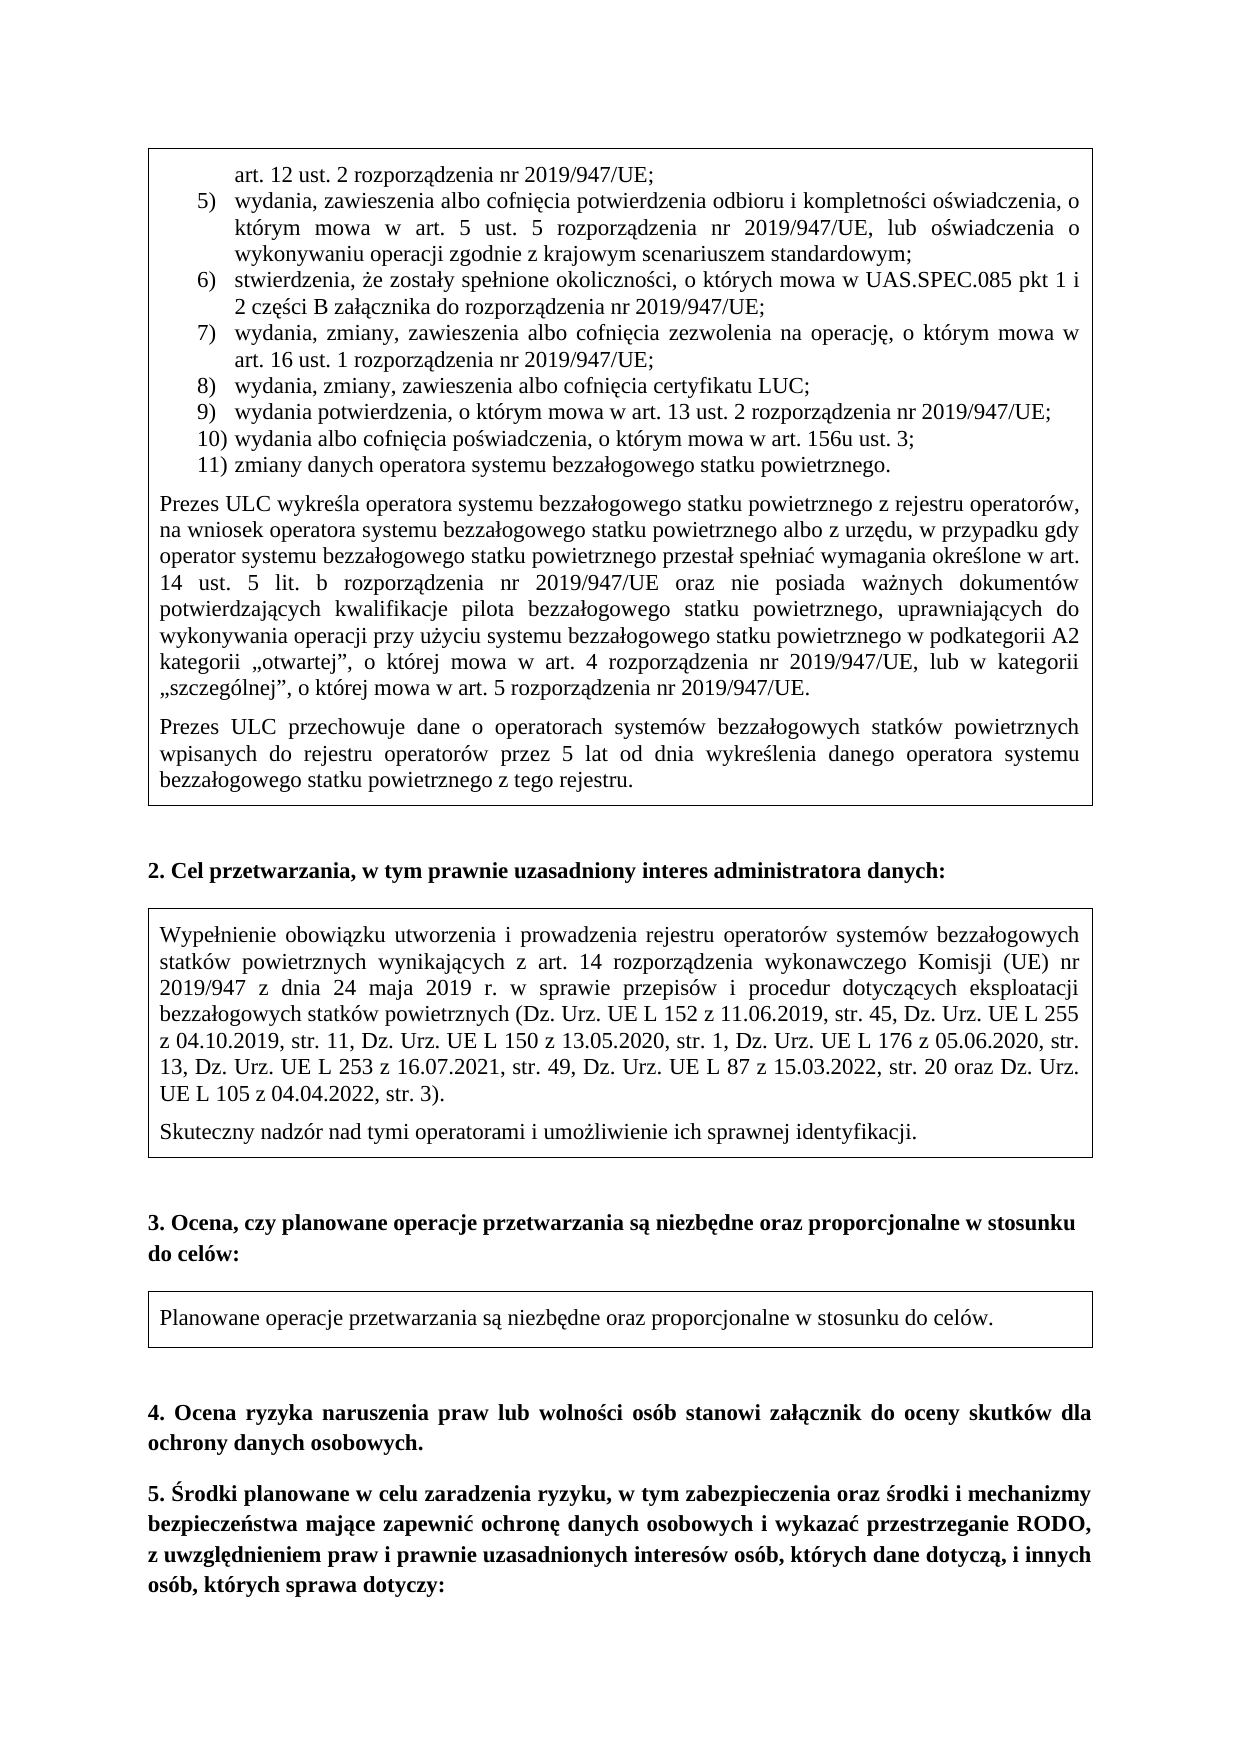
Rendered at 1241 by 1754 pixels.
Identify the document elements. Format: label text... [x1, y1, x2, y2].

table_header Wypełnienie obowiązku utworzenia i prowadzenia rejestru operatorów systemów bezzałogowych statków powietrznych wynikających z art. 14 rozporządzenia wykonawczego Komisji (UE) nr 2019/947 z dnia 24 maja 2019 r. w sprawie przepisów i procedur dotyczących eksploatacji bezzałogowych statków powietrznych (Dz. Urz. UE L 152 z 11.06.2019, str. 45, Dz. Urz. UE L 255 z 04.10.2019, str. 11, Dz. Urz. UE L 150 z 13.05.2020, str. 1, Dz. Urz. UE L 176 z 05.06.2020, str. 13, Dz. Urz. UE L 253 z 16.07.2021, str. 49, Dz. Urz. UE L 87 z 15.03.2022, str. 20 oraz Dz. Urz. UE L 105 z 04.04.2022, str. 3). Skuteczny nadzór nad tymi operatorami i umożliwienie ich sprawnej identyfikacji. [149, 909, 1092, 1157]
text 3. Ocena, czy planowane operacje przetwarzania są niezbędne oraz proporcjonalne w stosunku do celów: [148, 1209, 1093, 1266]
text 5. Środki planowane w celu zaradzenia ryzyku, w tym zabezpieczenia oraz środki i mechanizmy bezpieczeństwa mające zapewnić ochronę danych osobowych i wykazać przestrzeganie RODO, z uwzględnieniem praw i prawnie uzasadnionych interesów osób, których dane dotyczą, i innych osób, których sprawa dotyczy: [148, 1480, 1093, 1597]
text 2. Cel przetwarzania, w tym prawnie uzasadniony interes administratora danych: [148, 857, 1093, 883]
text 4. Ocena ryzyka naruszenia praw lub wolności osób stanowi załącznik do oceny skutków dla ochrony danych osobowych. [148, 1399, 1093, 1456]
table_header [149, 149, 1092, 805]
table_header Planowane operacje przetwarzania są niezbędne oraz proporcjonalne w stosunku do celów. [149, 1292, 1092, 1347]
